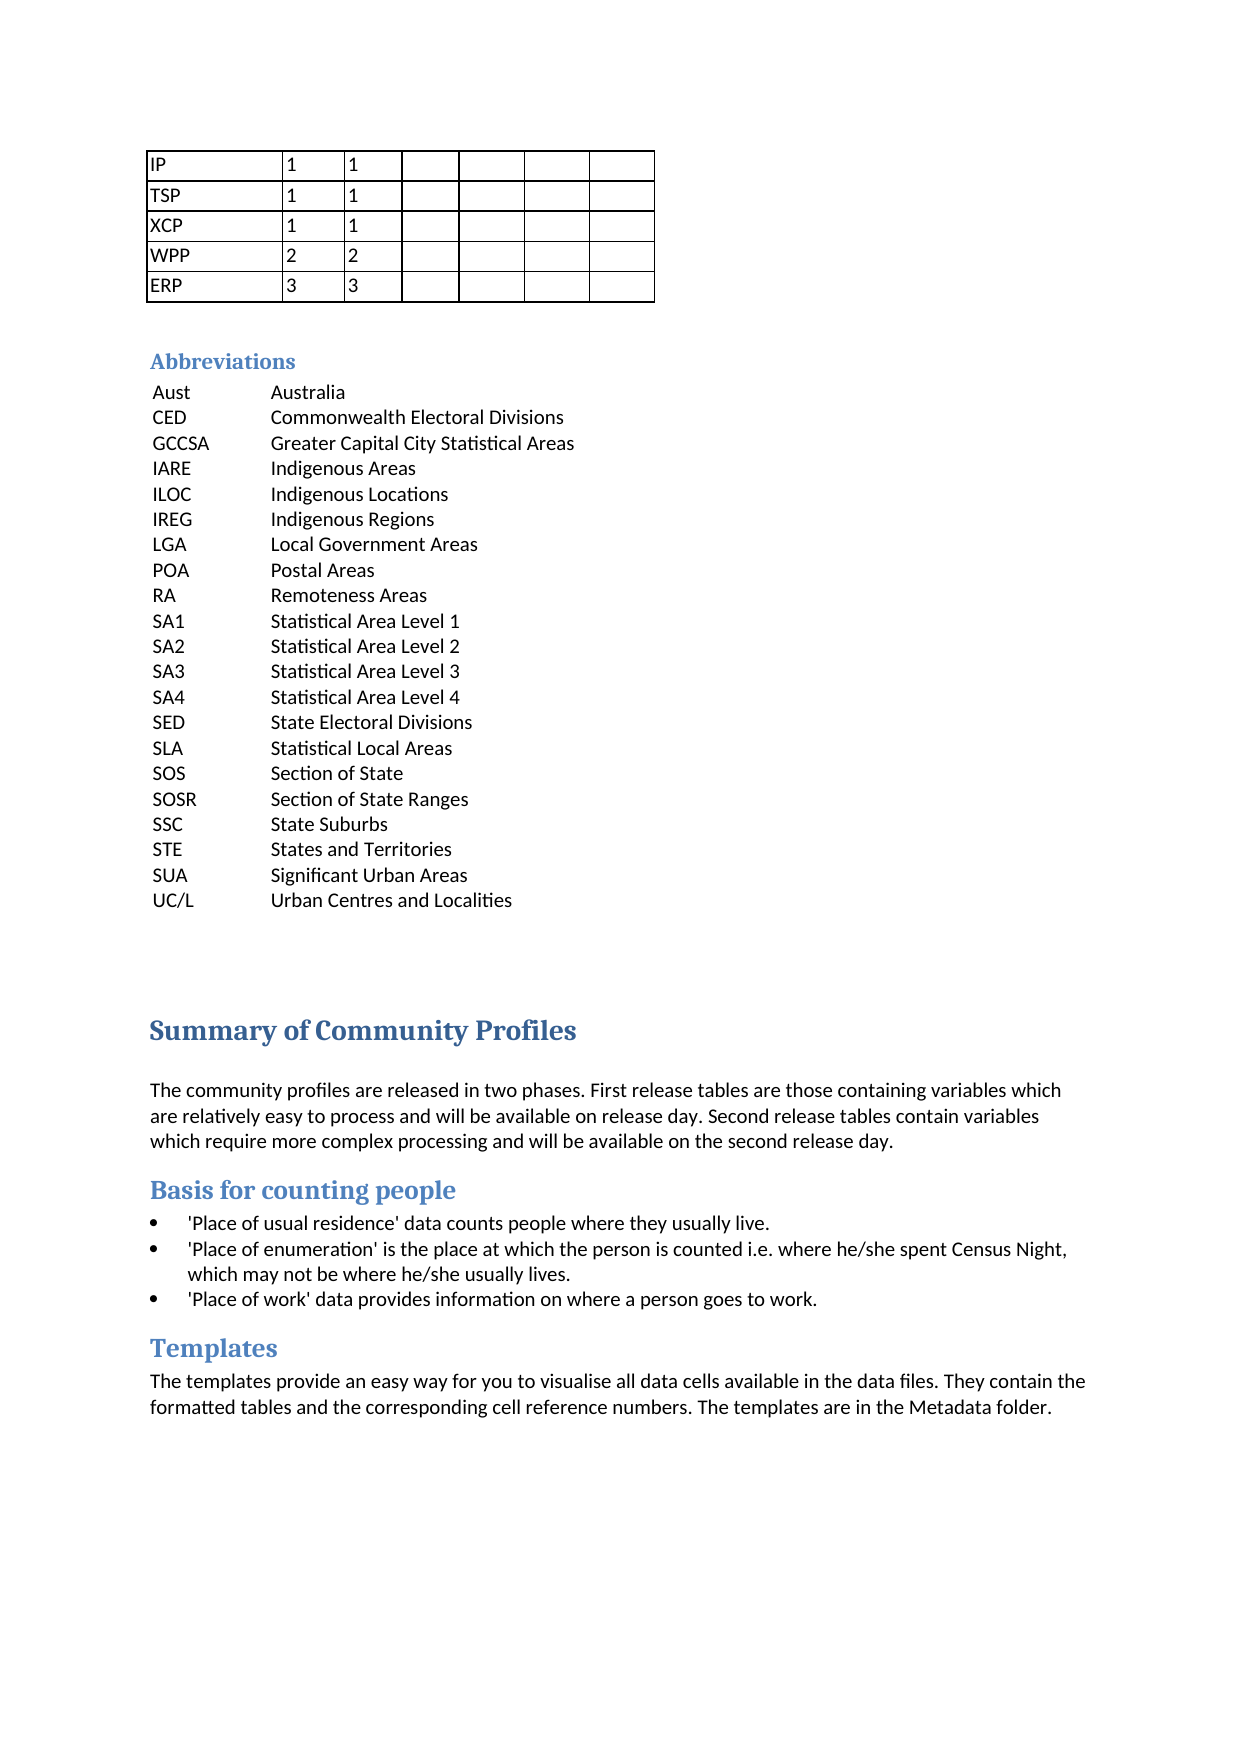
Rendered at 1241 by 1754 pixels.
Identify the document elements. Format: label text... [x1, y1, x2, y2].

table_cell SA4 [151, 684, 269, 709]
table_cell Statistical Area Level 3 [269, 659, 859, 684]
table_cell [525, 212, 589, 241]
table_cell POA [151, 557, 269, 582]
table_cell SA2 [151, 633, 269, 659]
table_cell Postal Areas [269, 557, 859, 582]
table_cell [403, 152, 458, 180]
table_cell [590, 272, 654, 301]
table_cell Greater Capital City Statistical Areas [269, 430, 859, 455]
table_cell [590, 182, 654, 210]
table_cell [525, 152, 589, 180]
table_cell SOS [151, 760, 269, 786]
table_cell CED [151, 405, 269, 430]
table_cell SED [151, 710, 269, 735]
table_cell Statistical Area Level 2 [269, 633, 859, 659]
table_cell [590, 152, 654, 180]
table_cell 1 [345, 212, 401, 241]
table_cell State Electoral Divisions [269, 710, 859, 735]
table_cell 2 [283, 242, 344, 271]
table_cell IP [148, 152, 282, 180]
table_cell Section of State Ranges [269, 786, 859, 811]
table_cell SA3 [151, 659, 269, 684]
text The templates provide an easy way for you to visualise all data cells available in the data files. They contain the formatted tables and the corresponding cell reference numbers. The templates are in the Metadata folder. [150, 1369, 1090, 1419]
table_cell SUA [151, 862, 269, 887]
table_cell IREG [151, 506, 269, 532]
table_cell IARE [151, 455, 269, 481]
subtitle Basis for counting people [150, 1175, 1090, 1206]
table_cell ERP [148, 272, 282, 301]
table_cell 3 [283, 272, 344, 301]
table_cell States and Territories [269, 837, 859, 862]
table_cell 1 [345, 182, 401, 210]
text The community profiles are released in two phases. First release tables are those containing variables which are relatively easy to process and will be available on release day. Second release tables contain variables which require more complex processing and will be available on the second release day. [150, 1078, 1090, 1154]
table_cell Local Government Areas [269, 532, 859, 557]
subtitle Abbreviations [150, 349, 1090, 375]
table_cell [460, 152, 524, 180]
table_cell [590, 212, 654, 241]
table_cell Statistical Area Level 1 [269, 608, 859, 633]
table_cell RA [151, 583, 269, 608]
table_cell 1 [345, 152, 401, 180]
table_cell [403, 212, 458, 241]
table_cell WPP [148, 242, 282, 271]
table_cell SLA [151, 735, 269, 760]
table_cell [590, 242, 654, 271]
table_cell GCCSA [151, 430, 269, 455]
table_cell [460, 272, 524, 301]
table_cell Indigenous Areas [269, 455, 859, 481]
table_cell 3 [345, 272, 401, 301]
subtitle Summary of Community Profiles [150, 1014, 1090, 1047]
table_cell TSP [148, 182, 282, 210]
table_cell 2 [345, 242, 401, 271]
table_cell UC/L [151, 888, 269, 913]
table_cell SOSR [151, 786, 269, 811]
table_cell SSC [151, 811, 269, 837]
table_cell 1 [283, 152, 344, 180]
table_cell ILOC [151, 481, 269, 506]
table_cell [403, 182, 458, 210]
list 'Place of work' data provides information on where a person goes to work. [150, 1287, 1090, 1312]
table_cell Significant Urban Areas [269, 862, 859, 887]
table_cell Section of State [269, 760, 859, 786]
list 'Place of enumeration' is the place at which the person is counted i.e. where he/she spent Census Night, which may not be where he/she usually lives. [150, 1236, 1090, 1287]
table_cell [460, 242, 524, 271]
table_cell 1 [283, 212, 344, 241]
table_cell [525, 242, 589, 271]
table_cell State Suburbs [269, 811, 859, 837]
table_cell 1 [283, 182, 344, 210]
table_cell Indigenous Regions [269, 506, 859, 532]
table_cell Statistical Area Level 4 [269, 684, 859, 709]
table_cell Urban Centres and Localities [269, 888, 859, 913]
table_cell [525, 182, 589, 210]
table_header Australia [269, 379, 859, 404]
table_cell [460, 212, 524, 241]
table_cell Remoteness Areas [269, 583, 859, 608]
table_cell [525, 272, 589, 301]
table_cell SA1 [151, 608, 269, 633]
table_cell Statistical Local Areas [269, 735, 859, 760]
table_cell LGA [151, 532, 269, 557]
table_cell [460, 182, 524, 210]
table_cell XCP [148, 212, 282, 241]
table_cell [403, 272, 458, 301]
subtitle Templates [150, 1333, 1090, 1364]
table_header Aust [151, 379, 269, 404]
table_cell [403, 242, 458, 271]
list 'Place of usual residence' data counts people where they usually live. [150, 1210, 1090, 1236]
table_cell STE [151, 837, 269, 862]
table_cell Commonwealth Electoral Divisions [269, 405, 859, 430]
table_cell Indigenous Locations [269, 481, 859, 506]
